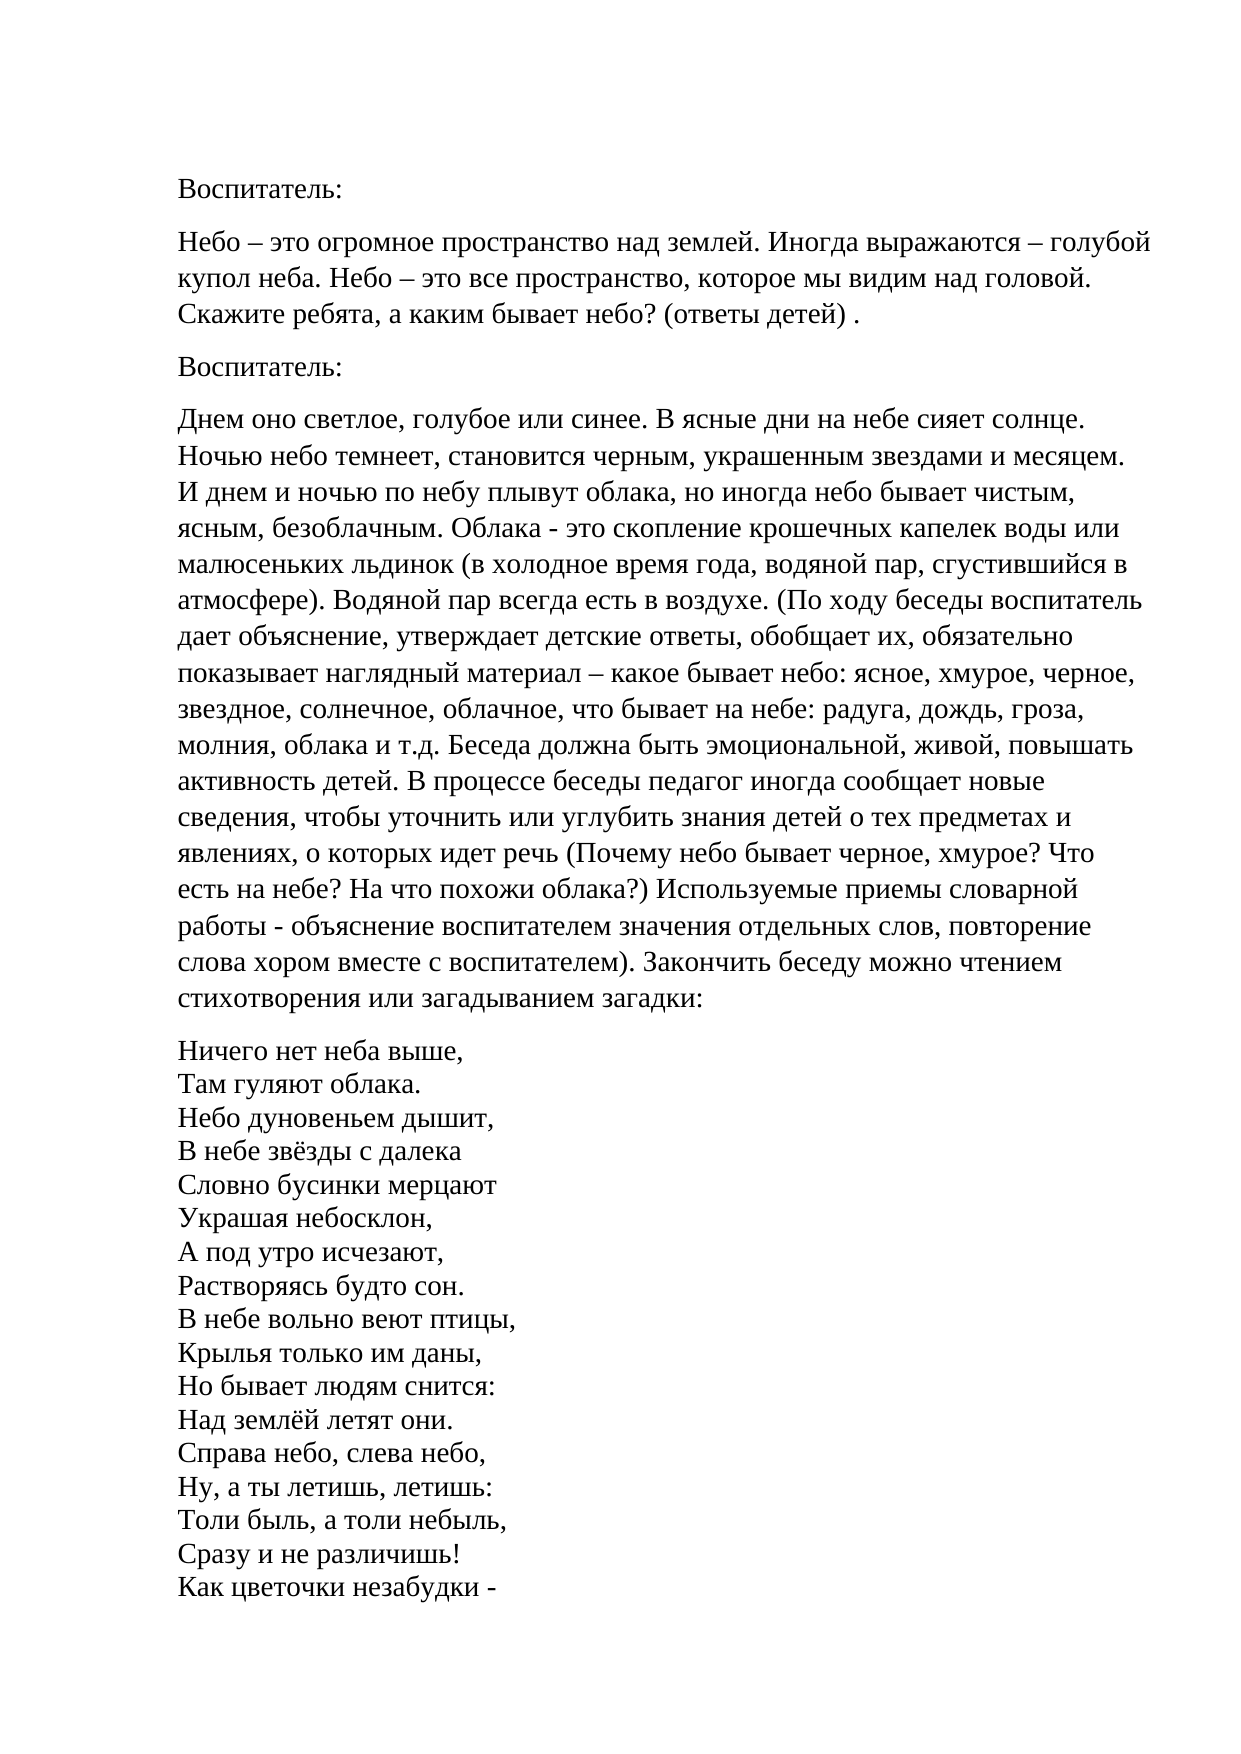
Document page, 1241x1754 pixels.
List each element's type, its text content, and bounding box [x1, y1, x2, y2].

text В небе вольно веют птицы, [177, 1301, 1152, 1335]
text Толи быль, а толи небыль, [177, 1502, 1152, 1536]
text Словно бусинки мерцают [177, 1167, 1152, 1201]
text Крылья только им даны, [177, 1335, 1152, 1368]
text Сразу и не различишь! [177, 1536, 1152, 1569]
text Украшая небосклон, [177, 1201, 1152, 1234]
text Воспитатель: [177, 171, 1152, 204]
text Растворяясь будто сон. [177, 1268, 1152, 1301]
text Небо – это огромное пространство над землей. Иногда выражаются – голубой купол неба. Небо – это все пространство, которое мы видим над головой. Скажите ребята, а каким бывает небо? (ответы детей) . [177, 224, 1152, 329]
text Ничего нет неба выше, [177, 1033, 1152, 1066]
text Как цветочки незабудки - [177, 1569, 1152, 1603]
text Но бывает людям снится: [177, 1368, 1152, 1402]
text Небо дуновеньем дышит, [177, 1100, 1152, 1133]
text Справа небо, слева небо, [177, 1435, 1152, 1469]
text А под утро исчезают, [177, 1234, 1152, 1268]
text Днем оно светлое, голубое или синее. В ясные дни на небе сияет солнце. Ночью небо темнеет, становится черным, украшенным звездами и месяцем. И днем и ночью по небу плывут облака, но иногда небо бывает чистым, ясным, безоблачным. Облака - это скопление крошечных капелек воды или малюсеньких льдинок (в холодное время года, водяной пар, сгустившийся в атмосфере). Водяной пар всегда есть в воздухе. (По ходу беседы воспитатель дает объяснение, утверждает детские ответы, обобщает их, обязательно показывает наглядный материал – какое бывает небо: ясное, хмурое, черное, звездное, солнечное, облачное, что бывает на небе: радуга, дождь, гроза, молния, облака и т.д. Беседа должна быть эмоциональной, живой, повышать активность детей. В процессе беседы педагог иногда сообщает новые сведения, чтобы уточнить или углубить знания детей о тех предметах и явлениях, о которых идет речь (Почему небо бывает черное, хмурое? Что есть на небе? На что похожи облака?) Используемые приемы словарной работы - объяснение воспитателем значения отдельных слов, повторение слова хором вместе с воспитателем). Закончить беседу можно чтением стихотворения или загадыванием загадки: [177, 402, 1152, 1013]
text Ну, а ты летишь, летишь: [177, 1469, 1152, 1502]
text Воспитатель: [177, 349, 1152, 382]
text В небе звёзды с далека [177, 1133, 1152, 1167]
text Над землёй летят они. [177, 1402, 1152, 1435]
text Там гуляют облака. [177, 1066, 1152, 1100]
